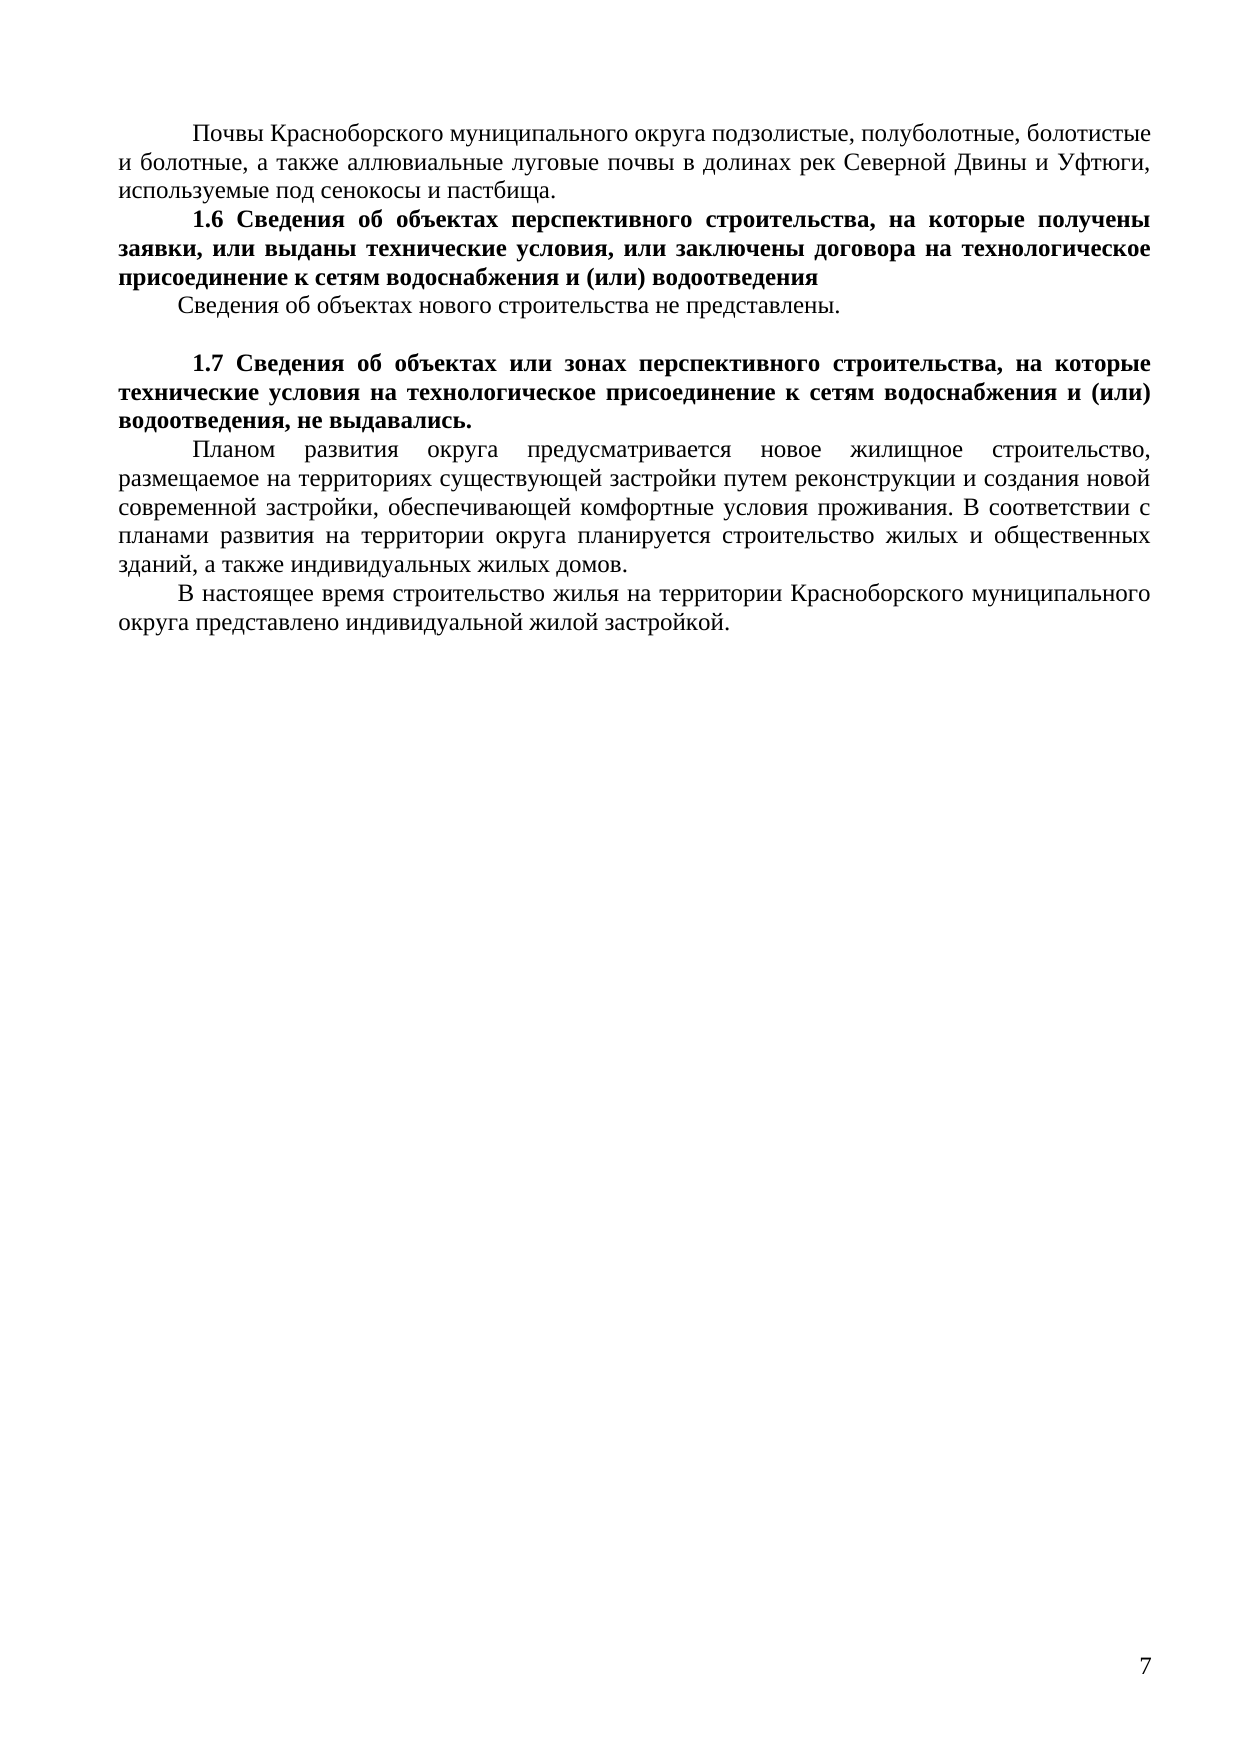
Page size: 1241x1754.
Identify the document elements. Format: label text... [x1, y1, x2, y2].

text В настоящее время строительство жилья на территории Красноборского муниципального округа представлено индивидуальной жилой застройкой. [118, 578, 1152, 636]
text Сведения об объектах нового строительства не представлены. [118, 291, 1152, 319]
text Планом развития округа предусматривается новое жилищное строительство, размещаемое на территориях существующей застройки путем реконструкции и создания новой современной застройки, обеспечивающей комфортные условия проживания. В соответствии с планами развития на территории округа планируется строительство жилых и общественных зданий, а также индивидуальных жилых домов. [118, 434, 1152, 578]
subtitle 1.6 Сведения об объектах перспективного строительства, на которые получены заявки, или выданы технические условия, или заключены договора на технологическое присоединение к сетям водоснабжения и (или) водоотведения [118, 204, 1152, 291]
text Почвы Красноборского муниципального округа подзолистые, полуболотные, болотистые и болотные, а также аллювиальные луговые почвы в долинах рек Северной Двины и Уфтюги, используемые под сенокосы и пастбища. [118, 118, 1152, 204]
subtitle 1.7 Сведения об объектах или зонах перспективного строительства, на которые технические условия на технологическое присоединение к сетям водоснабжения и (или) водоотведения, не выдавались. [118, 348, 1152, 434]
